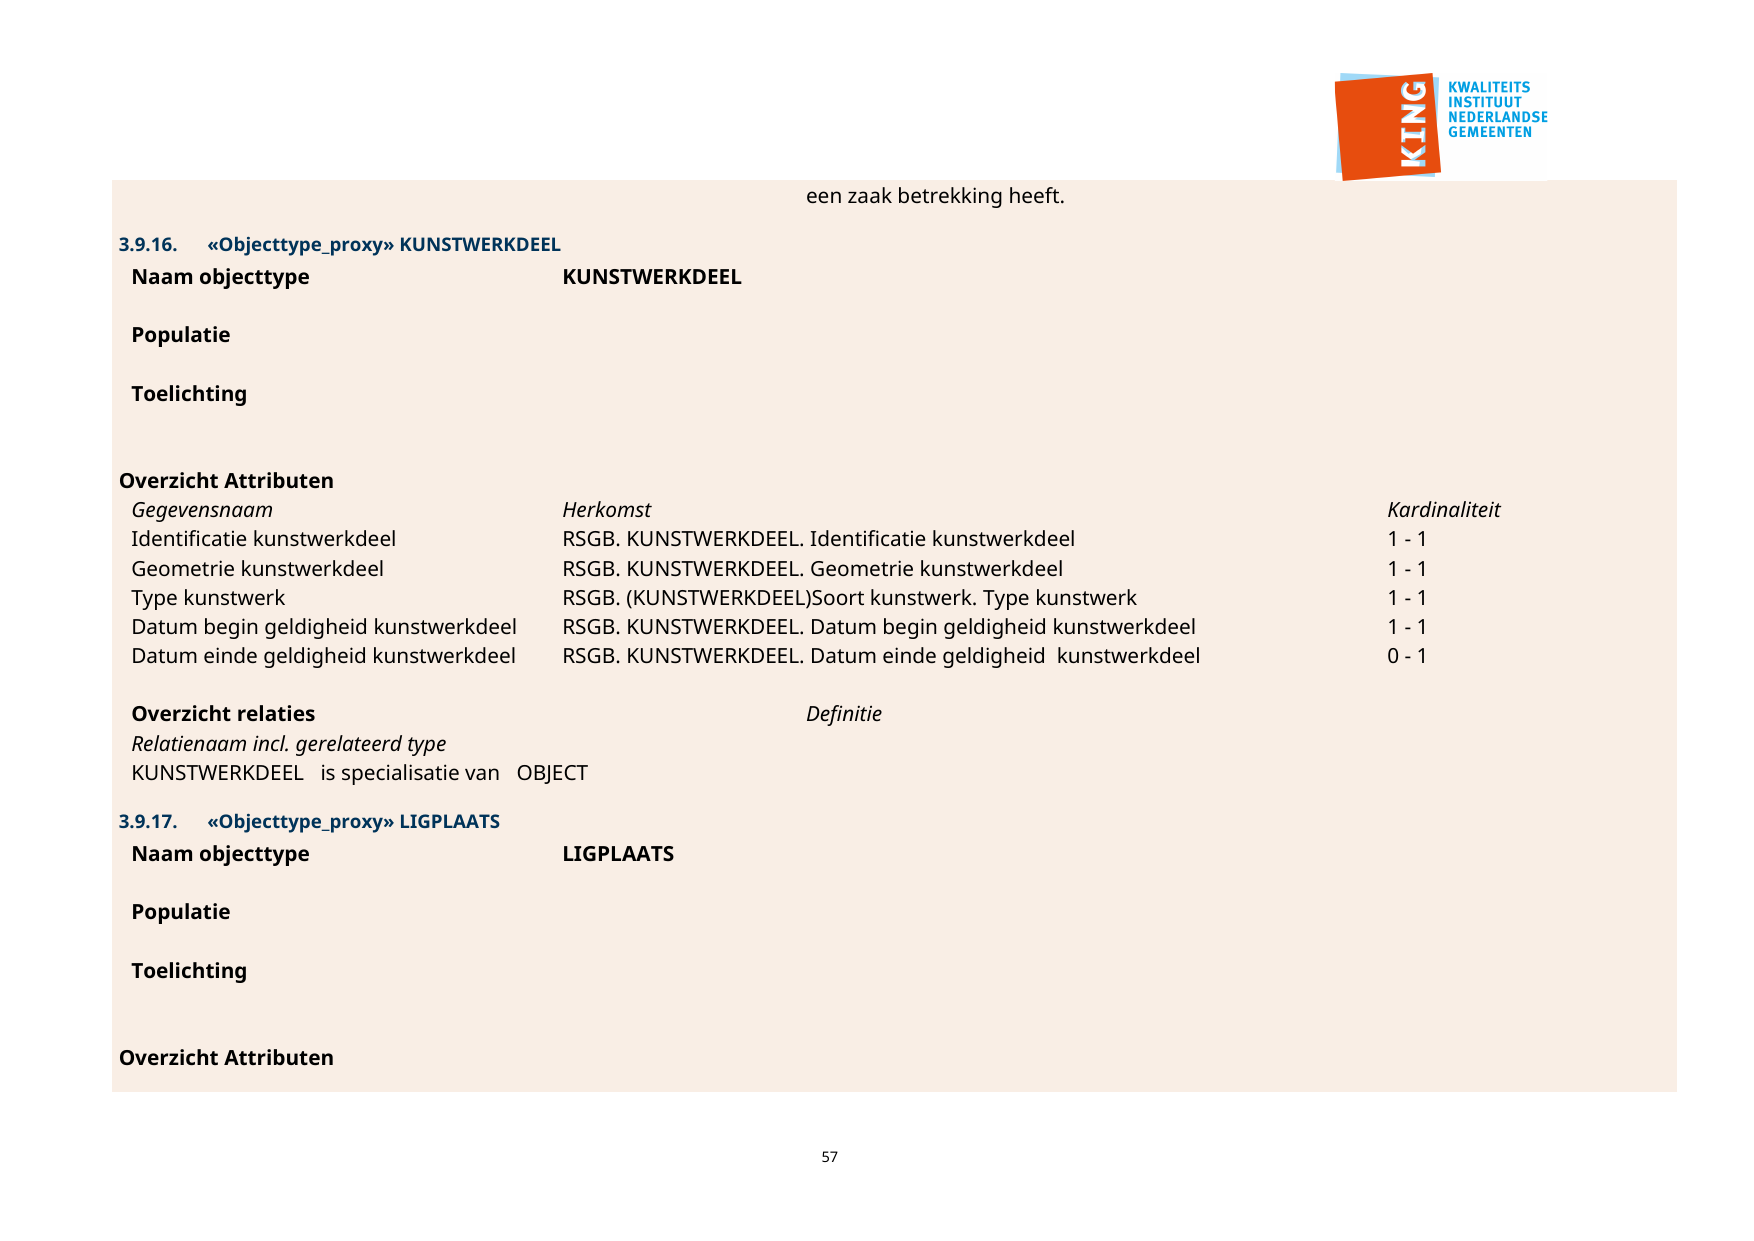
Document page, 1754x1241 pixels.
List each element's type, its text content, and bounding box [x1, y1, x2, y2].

picture [1334, 73, 1548, 181]
